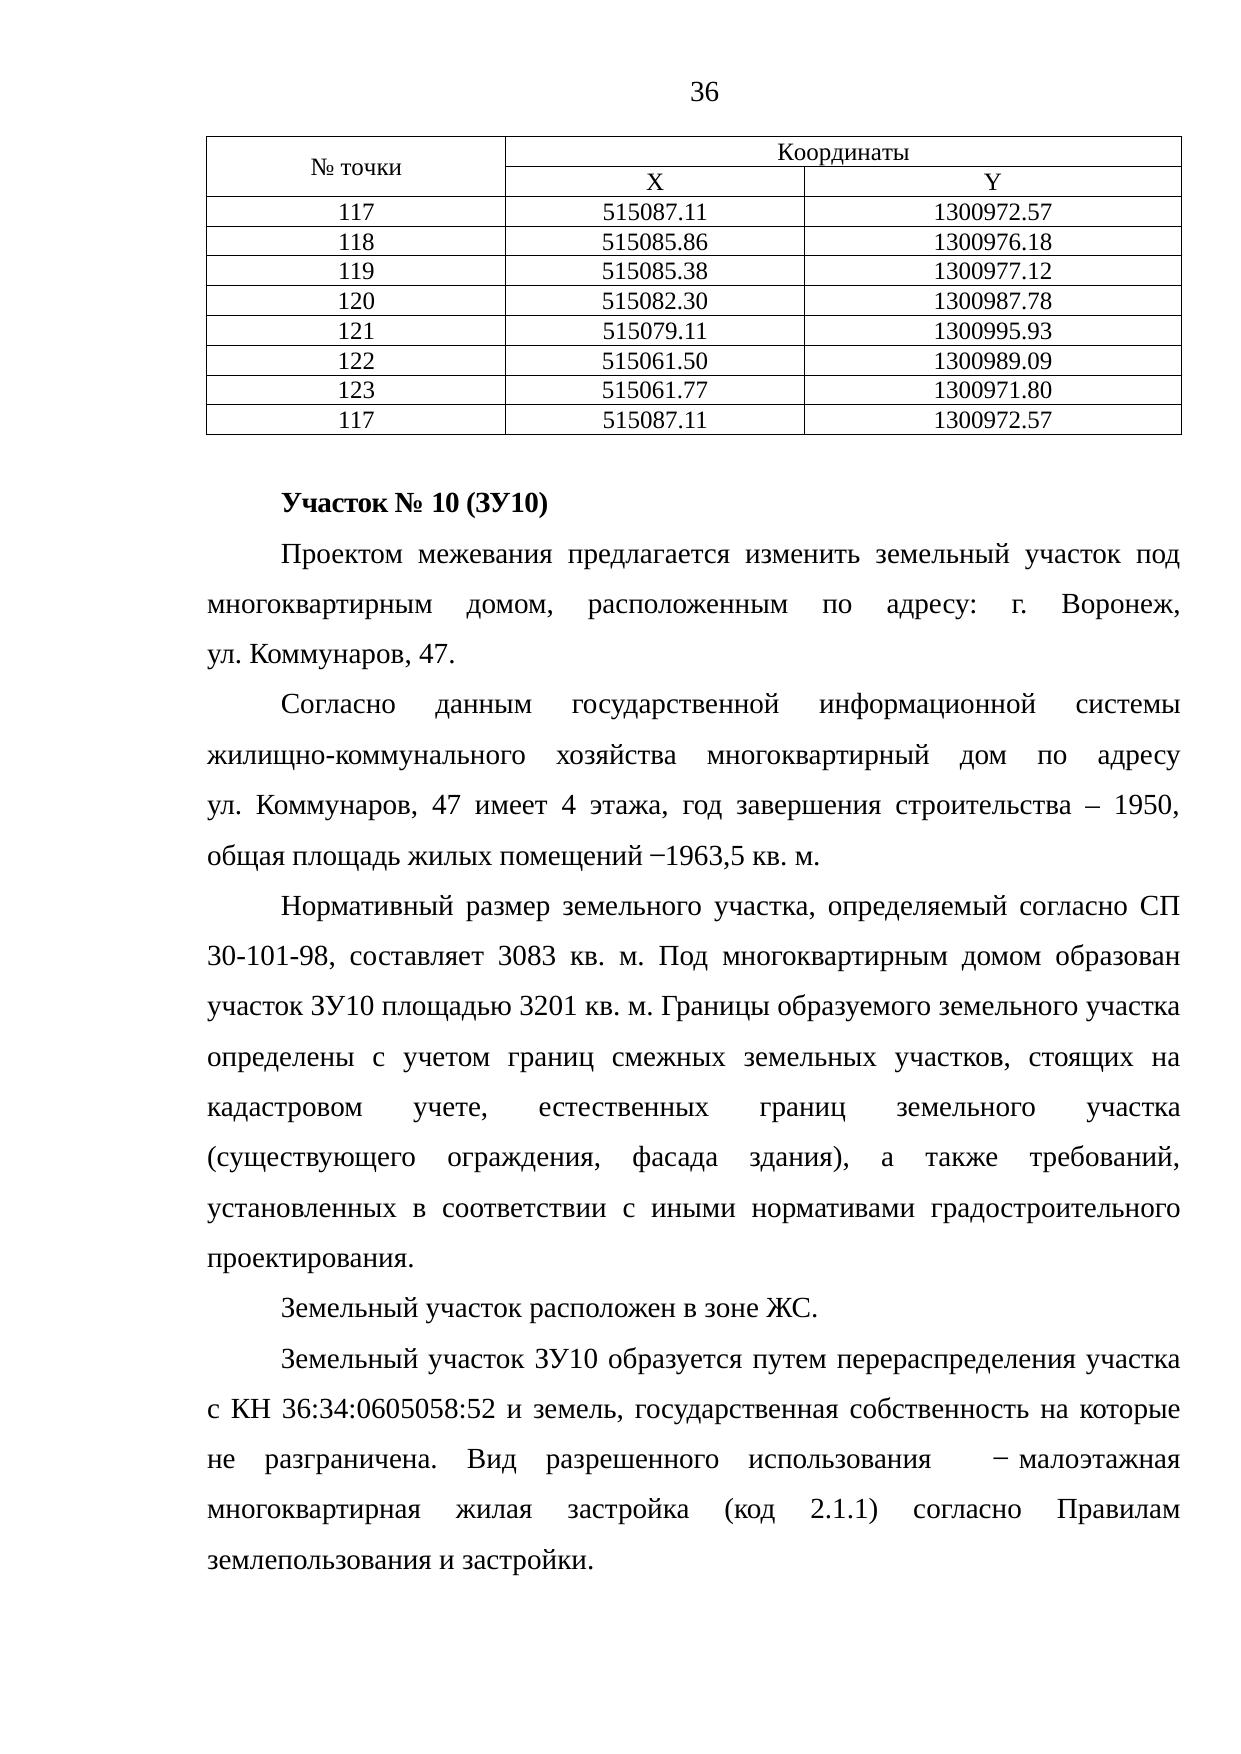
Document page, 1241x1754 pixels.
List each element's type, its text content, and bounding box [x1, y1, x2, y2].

table_cell 122 [207, 346, 505, 374]
table_cell X [506, 167, 804, 196]
table_cell 1300976.18 [805, 227, 1181, 255]
table_header Координаты [506, 137, 1181, 166]
table_cell 1300977.12 [805, 256, 1181, 285]
table_cell Y [805, 167, 1181, 196]
table_cell 1300995.93 [805, 316, 1181, 345]
table_cell 515085.38 [506, 256, 804, 285]
table_cell 120 [207, 286, 505, 315]
text Нормативный размер земельного участка, определяемый согласно СП 30-101-98, составляет 3083 кв. м. Под многоквартирным домом образован участок ЗУ10 площадью 3201 кв. м. Границы образуемого земельного участка определены с учетом границ смежных земельных участков, стоящих на кадастровом учете, естественных границ земельного участка (существующего ограждения, фасада здания), а также требований, установленных в соответствии с иными нормативами градостроительного проектирования. [207, 888, 1181, 1274]
table_cell 119 [207, 256, 505, 285]
text Участок № 10 (ЗУ10) [207, 485, 1181, 519]
table_cell 1300972.57 [805, 197, 1181, 226]
text Земельный участок расположен в зоне ЖС. [207, 1290, 1181, 1324]
table_cell 1300972.57 [805, 405, 1181, 434]
table_cell 515061.77 [506, 376, 804, 404]
table_cell 515085.86 [506, 227, 804, 255]
table_cell 515079.11 [506, 316, 804, 345]
table_cell 1300987.78 [805, 286, 1181, 315]
table_cell 118 [207, 227, 505, 255]
text Согласно данным государственной информационной системы жилищно-коммунального хозяйства многоквартирный дом по адресу ул. Коммунаров, 47 имеет 4 этажа, год завершения строительства – 1950, общая площадь жилых помещений ̶ 1963,5 кв. м. [207, 687, 1181, 871]
table_cell 515087.11 [506, 405, 804, 434]
table_cell 1300971.80 [805, 376, 1181, 404]
table_cell 117 [207, 197, 505, 226]
table_cell 123 [207, 376, 505, 404]
table_cell 515082.30 [506, 286, 804, 315]
table_cell 515087.11 [506, 197, 804, 226]
text Проектом межевания предлагается изменить земельный участок под многоквартирным домом, расположенным по адресу: г. Воронеж, ул. Коммунаров, 47. [207, 536, 1181, 670]
table_header № точки [207, 137, 505, 196]
text Земельный участок ЗУ10 образуется путем перераспределения участка с КН 36:34:0605058:52 и земель, государственная собственность на которые не разграничена. Вид разрешенного использования ̶ малоэтажная многоквартирная жилая застройка (код 2.1.1) согласно Правилам землепользования и застройки. [207, 1341, 1181, 1576]
table_cell 1300989.09 [805, 346, 1181, 374]
table_cell 515061.50 [506, 346, 804, 374]
table_cell 121 [207, 316, 505, 345]
table_cell 117 [207, 405, 505, 434]
